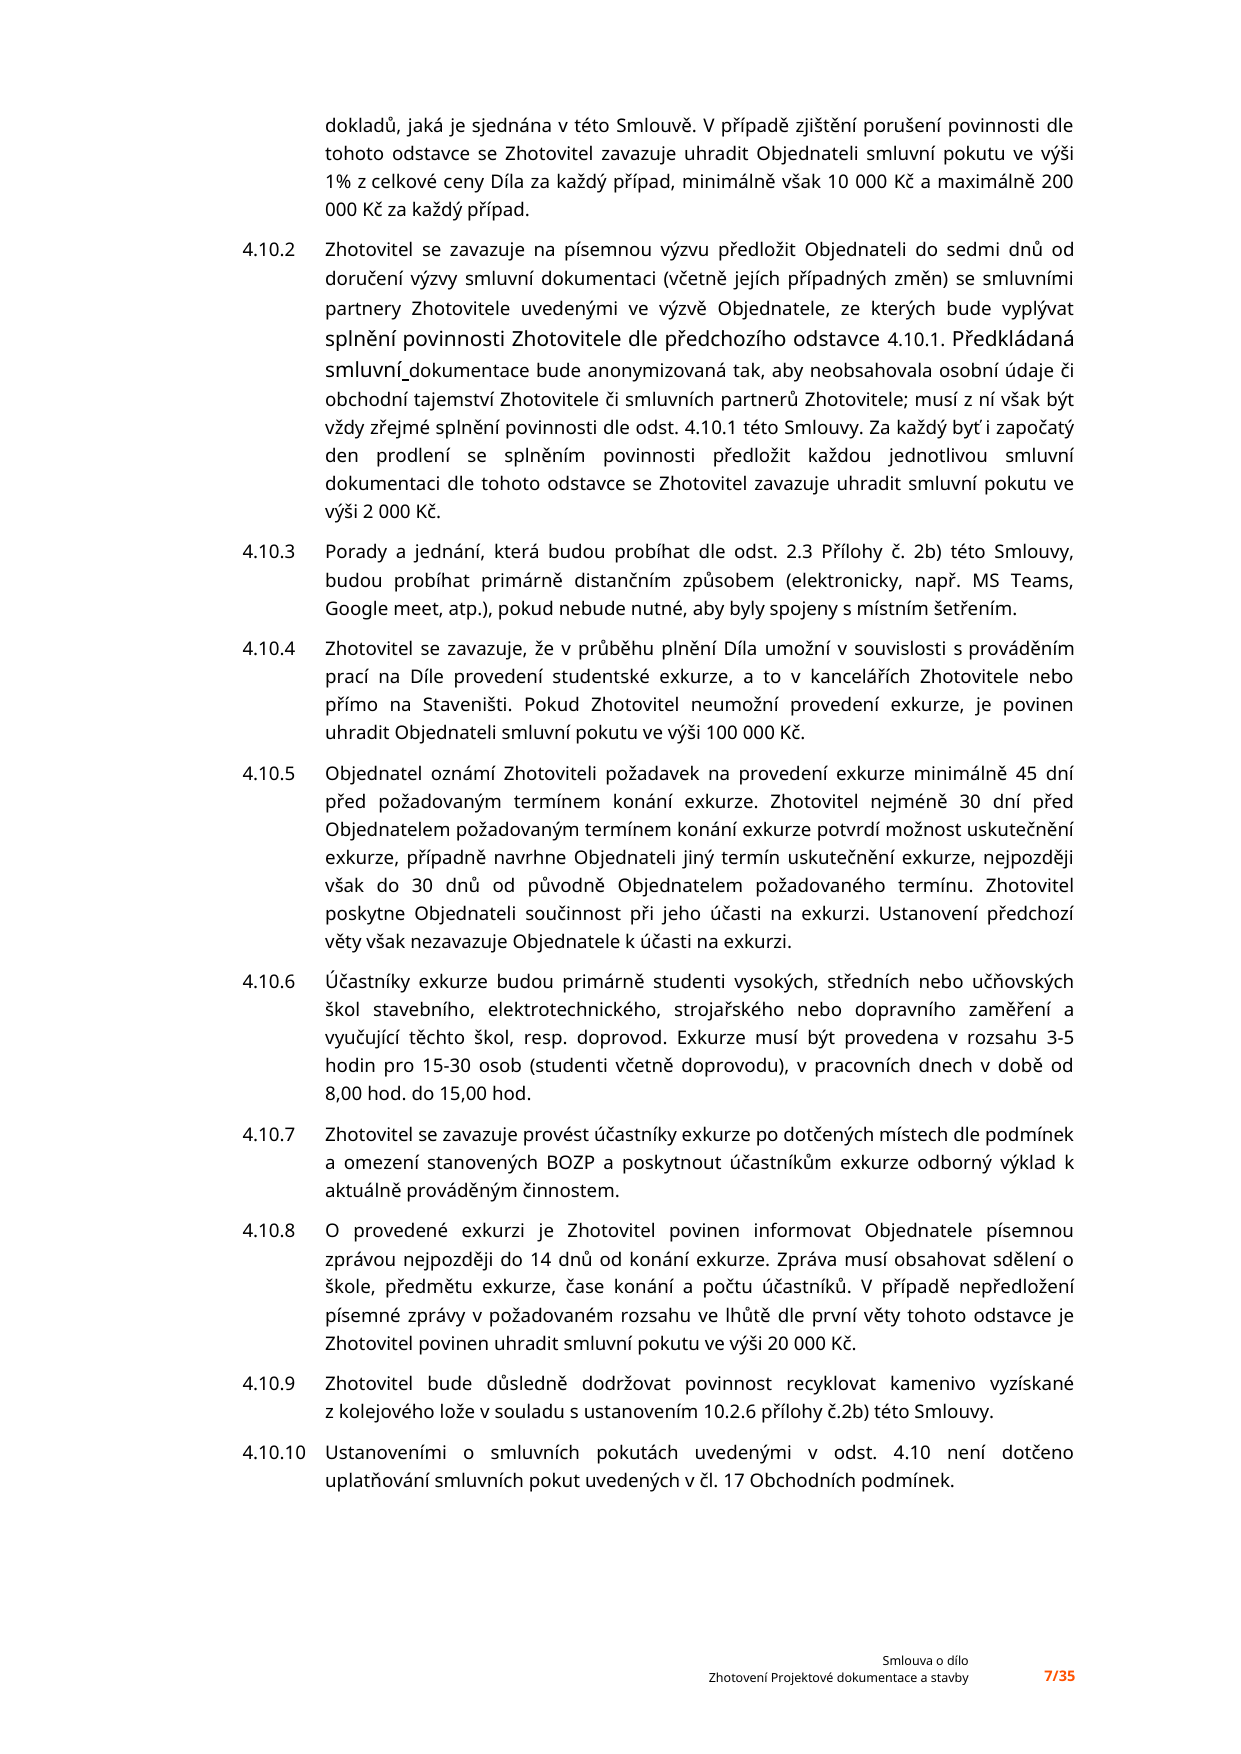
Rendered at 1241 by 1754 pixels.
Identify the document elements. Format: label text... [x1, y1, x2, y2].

list Zhotovitel se zavazuje na písemnou výzvu předložit Objednateli do sedmi dnů od doručení výzvy smluvní dokumentaci (včetně jejích případných změn) se smluvními partnery Zhotovitele uvedenými ve výzvě Objednatele, ze kterých bude vyplývat splnění povinnosti Zhotovitele dle předchozího odstavce 4.10.1. Předkládaná smluvní dokumentace bude anonymizovaná tak, aby neobsahovala osobní údaje či obchodní tajemství Zhotovitele či smluvních partnerů Zhotovitele; musí z ní však být vždy zřejmé splnění povinnosti dle odst. 4.10.1 této Smlouvy. Za každý byť i započatý den prodlení se splněním povinnosti předložit každou jednotlivou smluvní dokumentaci dle tohoto odstavce se Zhotovitel zavazuje uhradit smluvní pokutu ve výši 2 000 Kč. [242, 237, 1075, 524]
list Účastníky exkurze budou primárně studenti vysokých, středních nebo učňovských škol stavebního, elektrotechnického, strojařského nebo dopravního zaměření a vyučující těchto škol, resp. doprovod. Exkurze musí být provedena v rozsahu 3-5 hodin pro 15-30 osob (studenti včetně doprovodu), v pracovních dnech v době od 8,00 hod. do 15,00 hod. [242, 969, 1075, 1106]
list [242, 112, 1075, 222]
list Zhotovitel se zavazuje, že v průběhu plnění Díla umožní v souvislosti s prováděním prací na Díle provedení studentské exkurze, a to v kancelářích Zhotovitele nebo přímo na Staveništi. Pokud Zhotovitel neumožní provedení exkurze, je povinen uhradit Objednateli smluvní pokutu ve výši 100 000 Kč. [242, 635, 1075, 745]
list Porady a jednání, která budou probíhat dle odst. 2.3 Přílohy č. 2b) této Smlouvy, budou probíhat primárně distančním způsobem (elektronicky, např. MS Teams, Google meet, atp.), pokud nebude nutné, aby byly spojeny s místním šetřením. [242, 539, 1075, 620]
list Zhotovitel bude důsledně dodržovat povinnost recyklovat kamenivo vyzískané z kolejového lože v souladu s ustanovením 10.2.6 přílohy č.2b) této Smlouvy. [242, 1370, 1075, 1424]
list Zhotovitel se zavazuje provést účastníky exkurze po dotčených místech dle podmínek a omezení stanovených BOZP a poskytnout účastníkům exkurze odborný výklad k aktuálně prováděným činnostem. [242, 1121, 1075, 1203]
list Objednatel oznámí Zhotoviteli požadavek na provedení exkurze minimálně 45 dní před požadovaným termínem konání exkurze. Zhotovitel nejméně 30 dní před Objednatelem požadovaným termínem konání exkurze potvrdí možnost uskutečnění exkurze, případně navrhne Objednateli jiný termín uskutečnění exkurze, nejpozději však do 30 dnů od původně Objednatelem požadovaného termínu. Zhotovitel poskytne Objednateli součinnost při jeho účasti na exkurzi. Ustanovení předchozí věty však nezavazuje Objednatele k účasti na exkurzi. [242, 760, 1075, 954]
list Ustanoveními o smluvních pokutách uvedenými v odst. 4.10 není dotčeno uplatňování smluvních pokut uvedených v čl. 17 Obchodních podmínek. [242, 1439, 1075, 1492]
list O provedené exkurzi je Zhotovitel povinen informovat Objednatele písemnou zprávou nejpozději do 14 dnů od konání exkurze. Zpráva musí obsahovat sdělení o škole, předmětu exkurze, čase konání a počtu účastníků. V případě nepředložení písemné zprávy v požadovaném rozsahu ve lhůtě dle první věty tohoto odstavce je Zhotovitel povinen uhradit smluvní pokutu ve výši 20 000 Kč. [242, 1218, 1075, 1355]
